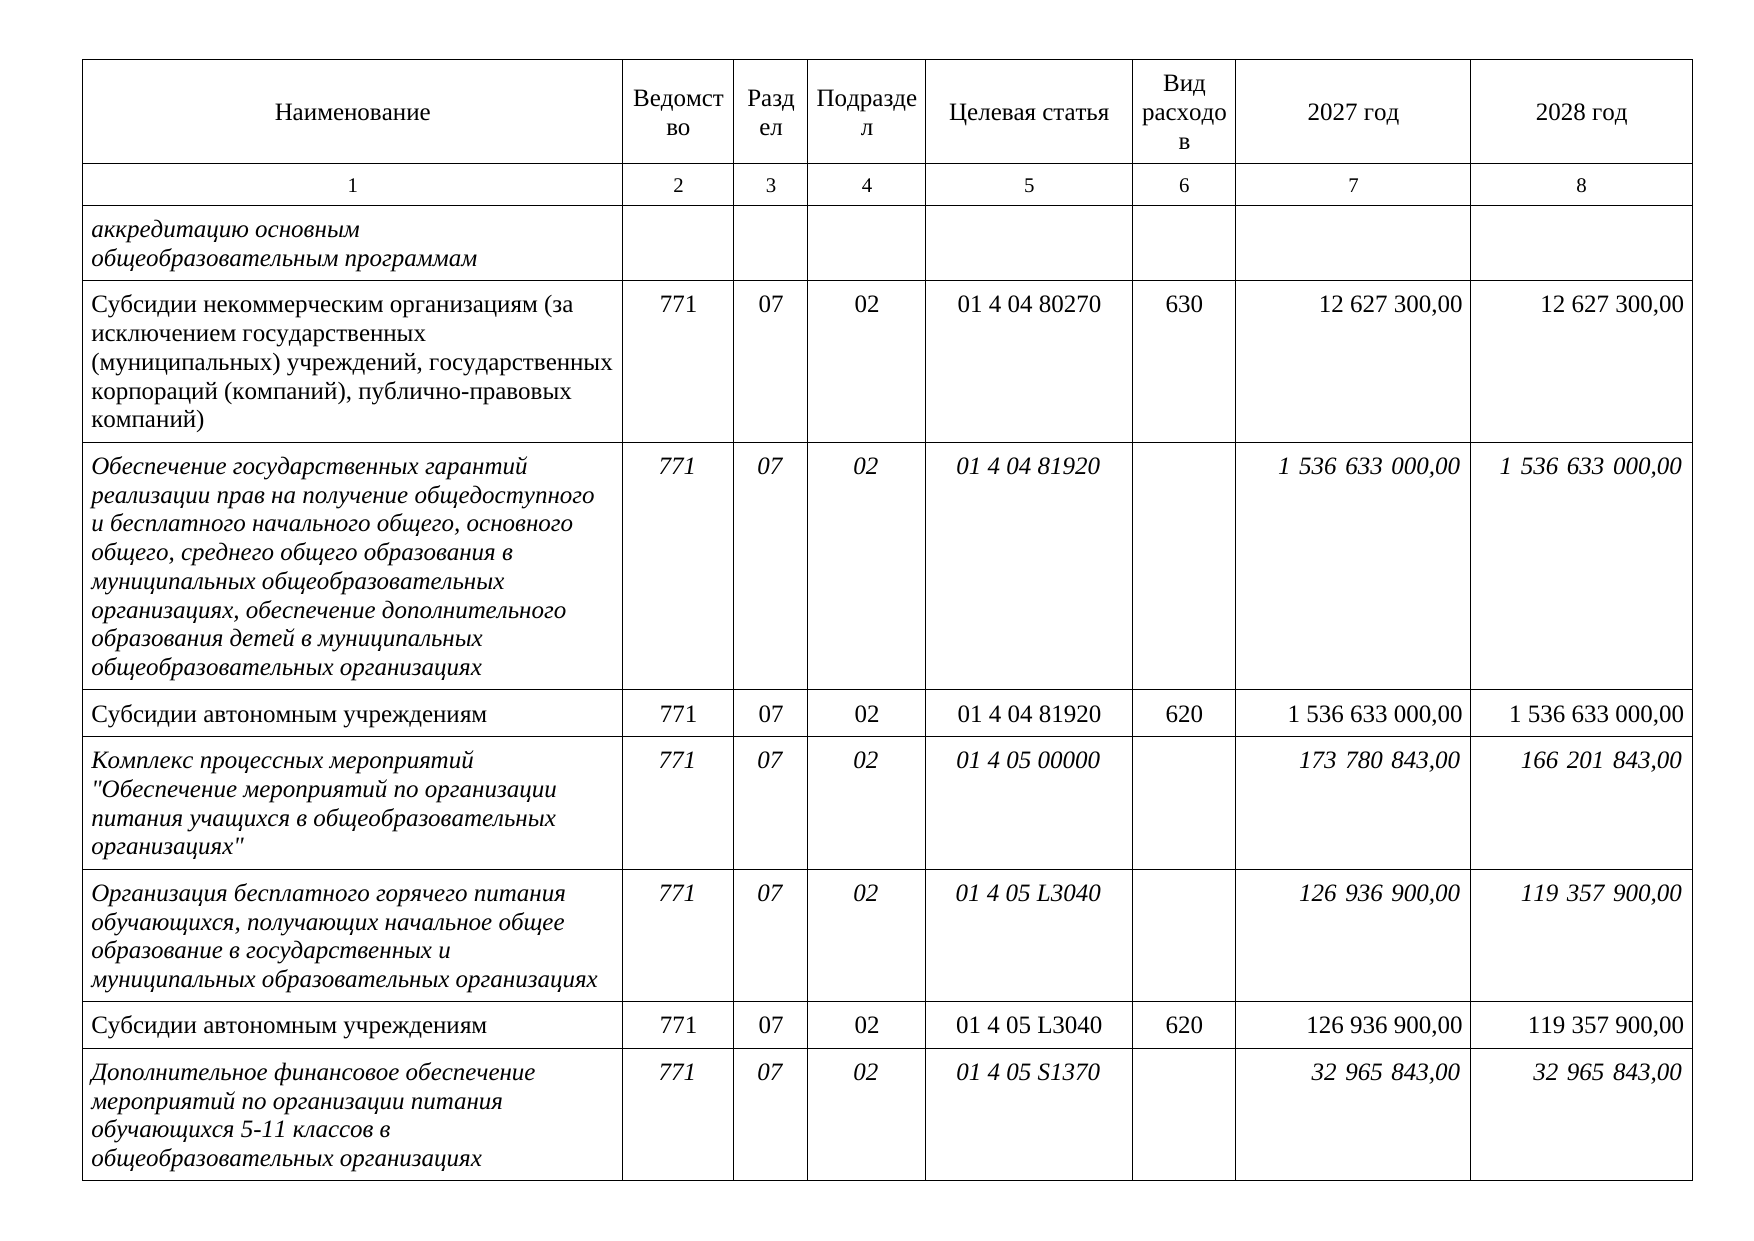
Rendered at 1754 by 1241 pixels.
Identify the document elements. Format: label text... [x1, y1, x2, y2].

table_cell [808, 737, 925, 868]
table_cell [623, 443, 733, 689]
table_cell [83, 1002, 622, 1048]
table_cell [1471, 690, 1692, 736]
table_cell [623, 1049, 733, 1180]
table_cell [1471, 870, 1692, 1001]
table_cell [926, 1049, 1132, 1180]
table_header Раздел [734, 60, 807, 163]
table_header Подраздел [808, 60, 925, 163]
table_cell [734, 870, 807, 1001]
table_cell 1 [83, 164, 622, 205]
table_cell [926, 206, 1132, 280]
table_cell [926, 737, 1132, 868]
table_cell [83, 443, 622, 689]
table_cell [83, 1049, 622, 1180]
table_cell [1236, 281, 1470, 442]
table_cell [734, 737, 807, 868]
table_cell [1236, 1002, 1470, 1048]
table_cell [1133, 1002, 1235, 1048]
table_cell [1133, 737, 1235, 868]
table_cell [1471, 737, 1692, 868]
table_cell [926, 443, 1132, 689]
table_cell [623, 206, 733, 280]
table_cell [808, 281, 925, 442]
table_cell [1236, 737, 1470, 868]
table_cell 6 [1133, 164, 1235, 205]
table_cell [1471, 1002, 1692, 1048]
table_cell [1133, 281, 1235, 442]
table_cell 8 [1471, 164, 1692, 205]
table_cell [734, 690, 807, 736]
table_cell 7 [1236, 164, 1470, 205]
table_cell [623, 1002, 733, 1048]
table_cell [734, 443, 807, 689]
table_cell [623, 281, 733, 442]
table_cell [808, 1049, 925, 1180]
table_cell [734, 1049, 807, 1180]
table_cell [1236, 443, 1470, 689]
table_header Ведомство [623, 60, 733, 163]
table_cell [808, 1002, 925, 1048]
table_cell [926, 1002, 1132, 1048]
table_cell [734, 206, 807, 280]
table_header Наименование [83, 60, 622, 163]
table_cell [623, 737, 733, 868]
table_cell 2 [623, 164, 733, 205]
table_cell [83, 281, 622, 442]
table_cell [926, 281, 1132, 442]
table_cell 4 [808, 164, 925, 205]
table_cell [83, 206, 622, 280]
table_header Целевая статья [926, 60, 1132, 163]
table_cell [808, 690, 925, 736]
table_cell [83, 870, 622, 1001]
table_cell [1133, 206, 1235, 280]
table_cell 3 [734, 164, 807, 205]
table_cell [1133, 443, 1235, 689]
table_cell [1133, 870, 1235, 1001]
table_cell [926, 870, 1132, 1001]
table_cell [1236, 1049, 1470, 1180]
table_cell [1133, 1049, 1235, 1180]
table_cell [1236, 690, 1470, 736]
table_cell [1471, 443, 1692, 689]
table_header Вид расходов [1133, 60, 1235, 163]
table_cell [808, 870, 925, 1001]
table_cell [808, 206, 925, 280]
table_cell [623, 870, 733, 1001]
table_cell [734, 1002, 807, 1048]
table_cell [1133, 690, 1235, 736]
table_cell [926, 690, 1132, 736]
table_cell 5 [926, 164, 1132, 205]
table_header 2028 год [1471, 60, 1692, 163]
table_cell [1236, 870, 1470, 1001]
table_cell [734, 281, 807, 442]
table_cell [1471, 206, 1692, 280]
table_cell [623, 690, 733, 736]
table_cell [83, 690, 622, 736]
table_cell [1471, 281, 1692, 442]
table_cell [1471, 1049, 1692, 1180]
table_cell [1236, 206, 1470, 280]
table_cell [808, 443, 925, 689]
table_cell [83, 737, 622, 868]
table_header 2027 год [1236, 60, 1470, 163]
